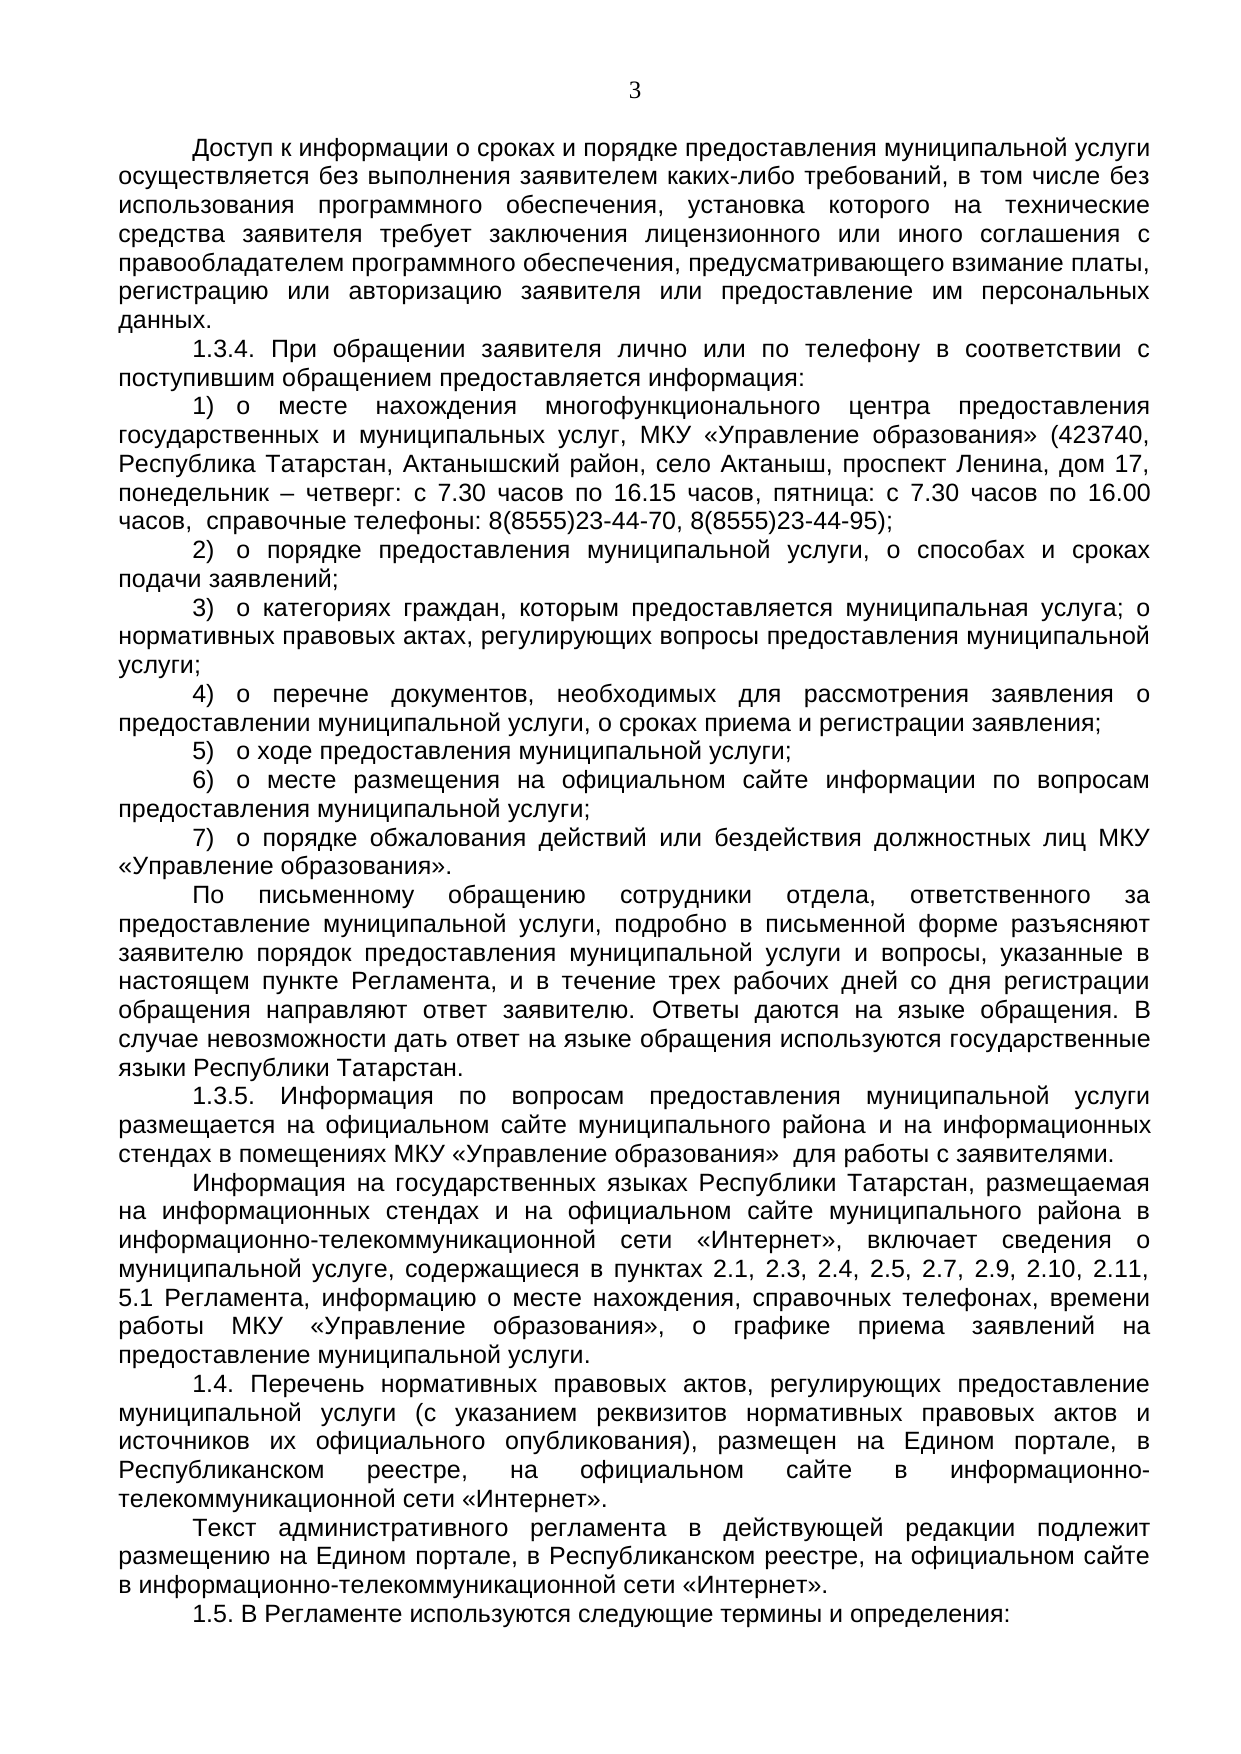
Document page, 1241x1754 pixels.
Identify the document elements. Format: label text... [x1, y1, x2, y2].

text 1.4. Перечень нормативных правовых актов, регулирующих предоставление муниципальной услуги (с указанием реквизитов нормативных правовых актов и источников их официального опубликования), размещен на Едином портале, в Республиканском реестре, на официальном сайте в информационно-телекоммуникационной сети «Интернет». [118, 1369, 1152, 1512]
text 1.3.4. При обращении заявителя лично или по телефону в соответствии с поступившим обращением предоставляется информация: [118, 334, 1152, 391]
text 1.5. В Регламенте используются следующие термины и определения: [118, 1599, 1152, 1627]
list о категориях граждан, которым предоставляется муниципальная услуга; о нормативных правовых актах, регулирующих вопросы предоставления муниципальной услуги; [118, 592, 1152, 679]
text По письменному обращению сотрудники отдела, ответственного за предоставление муниципальной услуги, подробно в письменной форме разъясняют заявителю порядок предоставления муниципальной услуги и вопросы, указанные в настоящем пункте Регламента, и в течение трех рабочих дней со дня регистрации обращения направляют ответ заявителю. Ответы даются на языке обращения. В случае невозможности дать ответ на языке обращения используются государственные языки Республики Татарстан. [118, 880, 1152, 1081]
text Текст административного регламента в действующей редакции подлежит размещению на Едином портале, в Республиканском реестре, на официальном сайте в информационно-телекоммуникационной сети «Интернет». [118, 1512, 1152, 1599]
text 1.3.5. Информация по вопросам предоставления муниципальной услуги размещается на официальном сайте муниципального района и на информационных стендах в помещениях МКУ «Управление образования» для работы с заявителями. [118, 1081, 1152, 1167]
text Доступ к информации о сроках и порядке предоставления муниципальной услуги осуществляется без выполнения заявителем каких-либо требований, в том числе без использования программного обеспечения, установка которого на технические средства заявителя требует заключения лицензионного или иного соглашения с правообладателем программного обеспечения, предусматривающего взимание платы, регистрацию или авторизацию заявителя или предоставление им персональных данных. [118, 132, 1152, 334]
list о месте размещения на официальном сайте информации по вопросам предоставления муниципальной услуги; [118, 765, 1152, 822]
list о порядке обжалования действий или бездействия должностных лиц МКУ «Управление образования». [118, 822, 1152, 880]
list о месте нахождения многофункционального центра предоставления государственных и муниципальных услуг, МКУ «Управление образования» (423740, Республика Татарстан, Актанышский район, село Актаныш, проспект Ленина, дом 17, понедельник – четверг: с 7.30 часов по 16.15 часов, пятница: с 7.30 часов по 16.00 часов, справочные телефоны: 8(8555)23-44-70, 8(8555)23-44-95); [118, 391, 1152, 535]
list о ходе предоставления муниципальной услуги; [118, 736, 1152, 765]
text Информация на государственных языках Республики Татарстан, размещаемая на информационных стендах и на официальном сайте муниципального района в информационно-телекоммуникационной сети «Интернет», включает сведения о муниципальной услуге, содержащиеся в пунктах 2.1, 2.3, 2.4, 2.5, 2.7, 2.9, 2.10, 2.11, 5.1 Регламента, информацию о месте нахождения, справочных телефонах, времени работы МКУ «Управление образования», о графике приема заявлений на предоставление муниципальной услуги. [118, 1167, 1152, 1369]
list о порядке предоставления муниципальной услуги, о способах и сроках подачи заявлений; [118, 535, 1152, 592]
list о перечне документов, необходимых для рассмотрения заявления о предоставлении муниципальной услуги, о сроках приема и регистрации заявления; [118, 679, 1152, 736]
